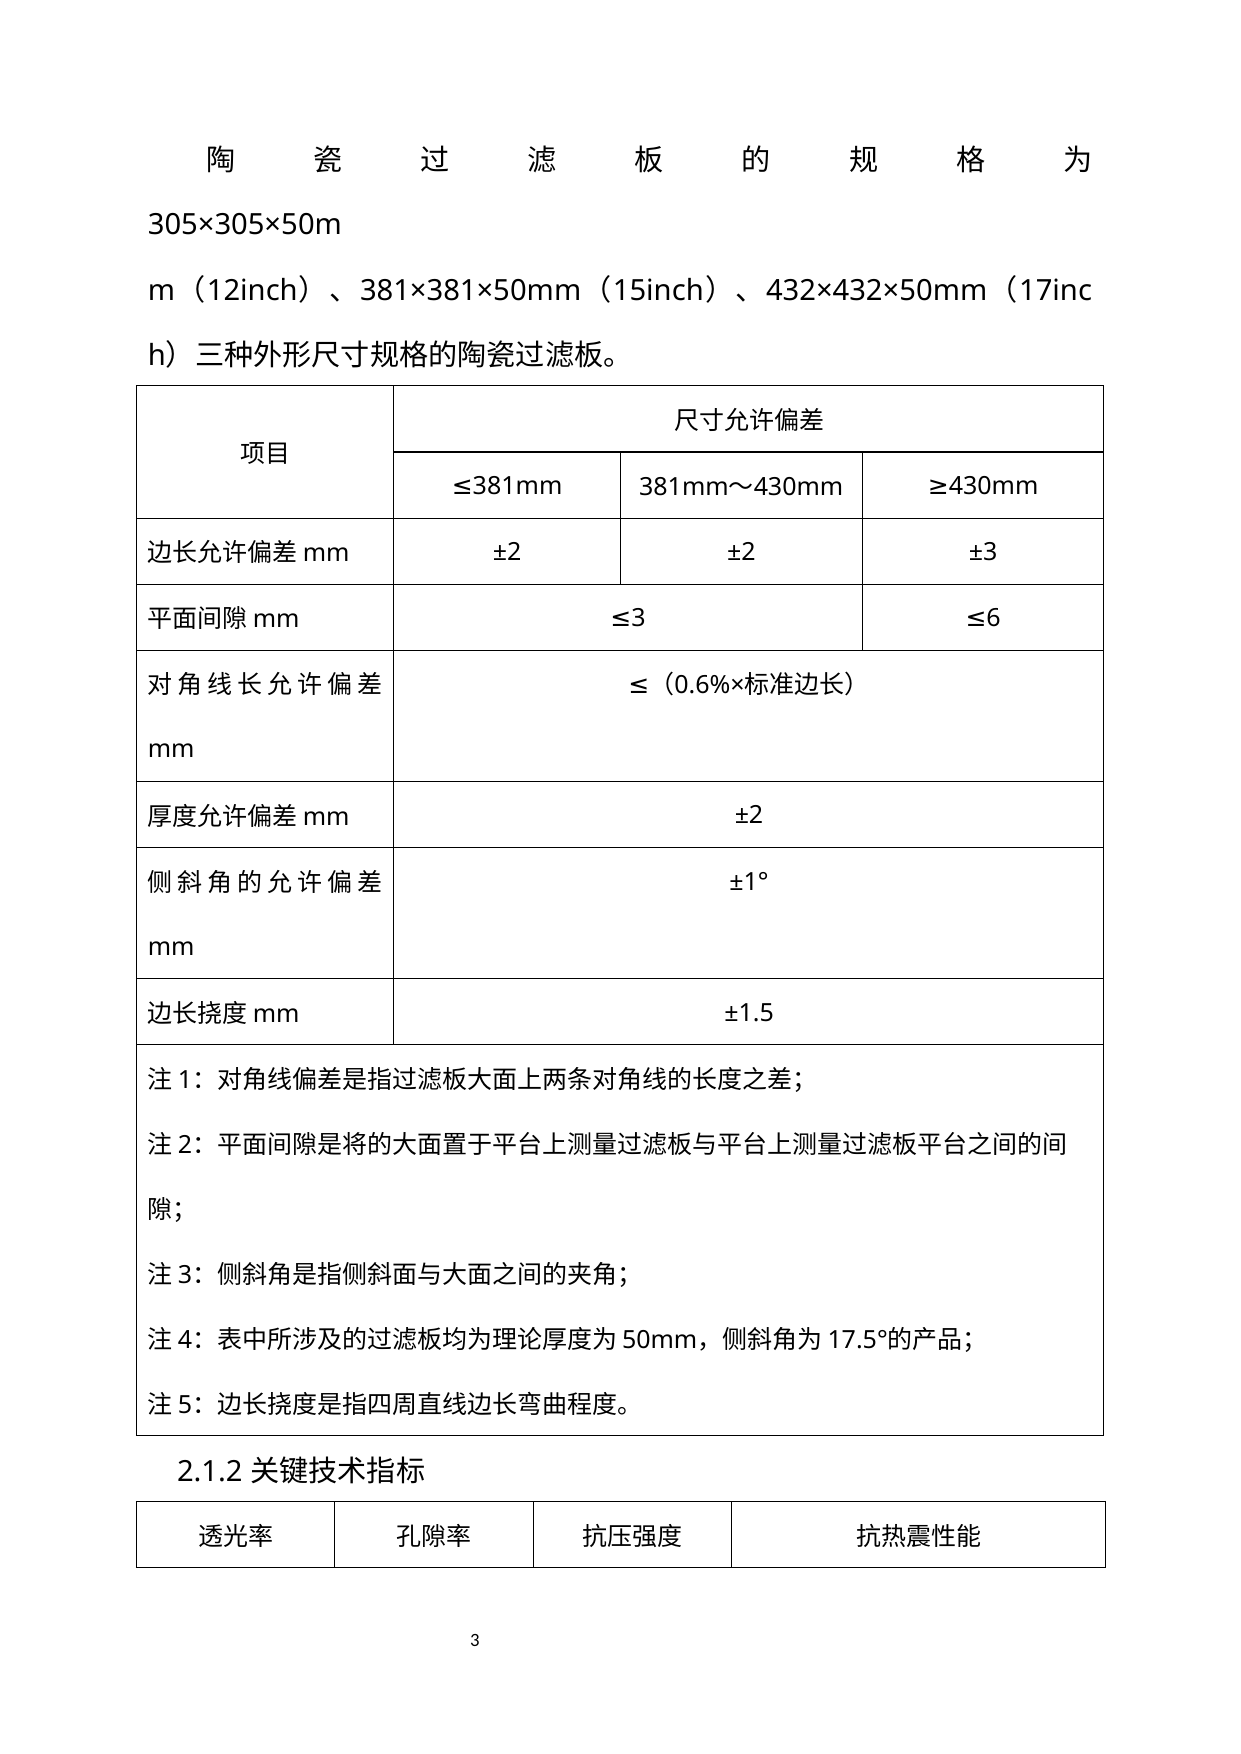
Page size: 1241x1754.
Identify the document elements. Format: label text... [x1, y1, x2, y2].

table_cell 边长允许偏差mm [137, 519, 393, 583]
table_header 抗压强度 [534, 1502, 731, 1567]
table_cell 边长挠度mm [137, 979, 393, 1044]
table_cell 平面间隙mm [137, 585, 393, 649]
table_cell ≤381mm [394, 453, 620, 517]
table_cell ±2 [394, 519, 620, 583]
table_cell 381mm～430mm [621, 453, 862, 517]
table_cell ±1° [394, 848, 1103, 978]
table_cell ≥430mm [863, 453, 1103, 517]
table_cell ≤3 [394, 585, 862, 649]
table_cell ±3 [863, 519, 1103, 583]
table_header 抗热震性能 [732, 1502, 1105, 1567]
table_cell ±2 [621, 519, 862, 583]
table_cell ±2 [394, 782, 1103, 847]
table_header 项目 [137, 386, 393, 517]
table_header 尺寸允许偏差 [394, 386, 1103, 451]
table_header 孔隙率 [335, 1502, 533, 1567]
table_cell ±1.5 [394, 979, 1103, 1044]
table_cell 对角线长允许偏差mm [137, 651, 393, 781]
table_cell 侧斜角的允许偏差mm [137, 848, 393, 978]
table_cell ≤6 [863, 585, 1103, 649]
text 2.1.2 关键技术指标 [148, 1436, 1093, 1501]
table_cell ≤（0.6%×标准边长） [394, 651, 1103, 781]
table_cell 注1：对角线偏差是指过滤板大面上两条对角线的长度之差； 注2：平面间隙是将的大面置于平台上测量过滤板与平台上测量过滤板平台之间的间隙； 注3：侧斜角是指侧斜面与大面之间的夹角； 注4：表中所涉及的过滤板均为理论厚度为50mm，侧斜角为17.5°的产品； 注5：边长挠度是指四周直线边长弯曲程度。 [137, 1045, 1103, 1435]
text 陶瓷过滤板的规格为305×305×50mm（12inch）、381×381×50mm（15inch）、432×432×50mm（17inch）三种外形尺寸规格的陶瓷过滤板。 [148, 125, 1093, 385]
table_cell 厚度允许偏差mm [137, 782, 393, 847]
table_header 透光率 [137, 1502, 334, 1567]
